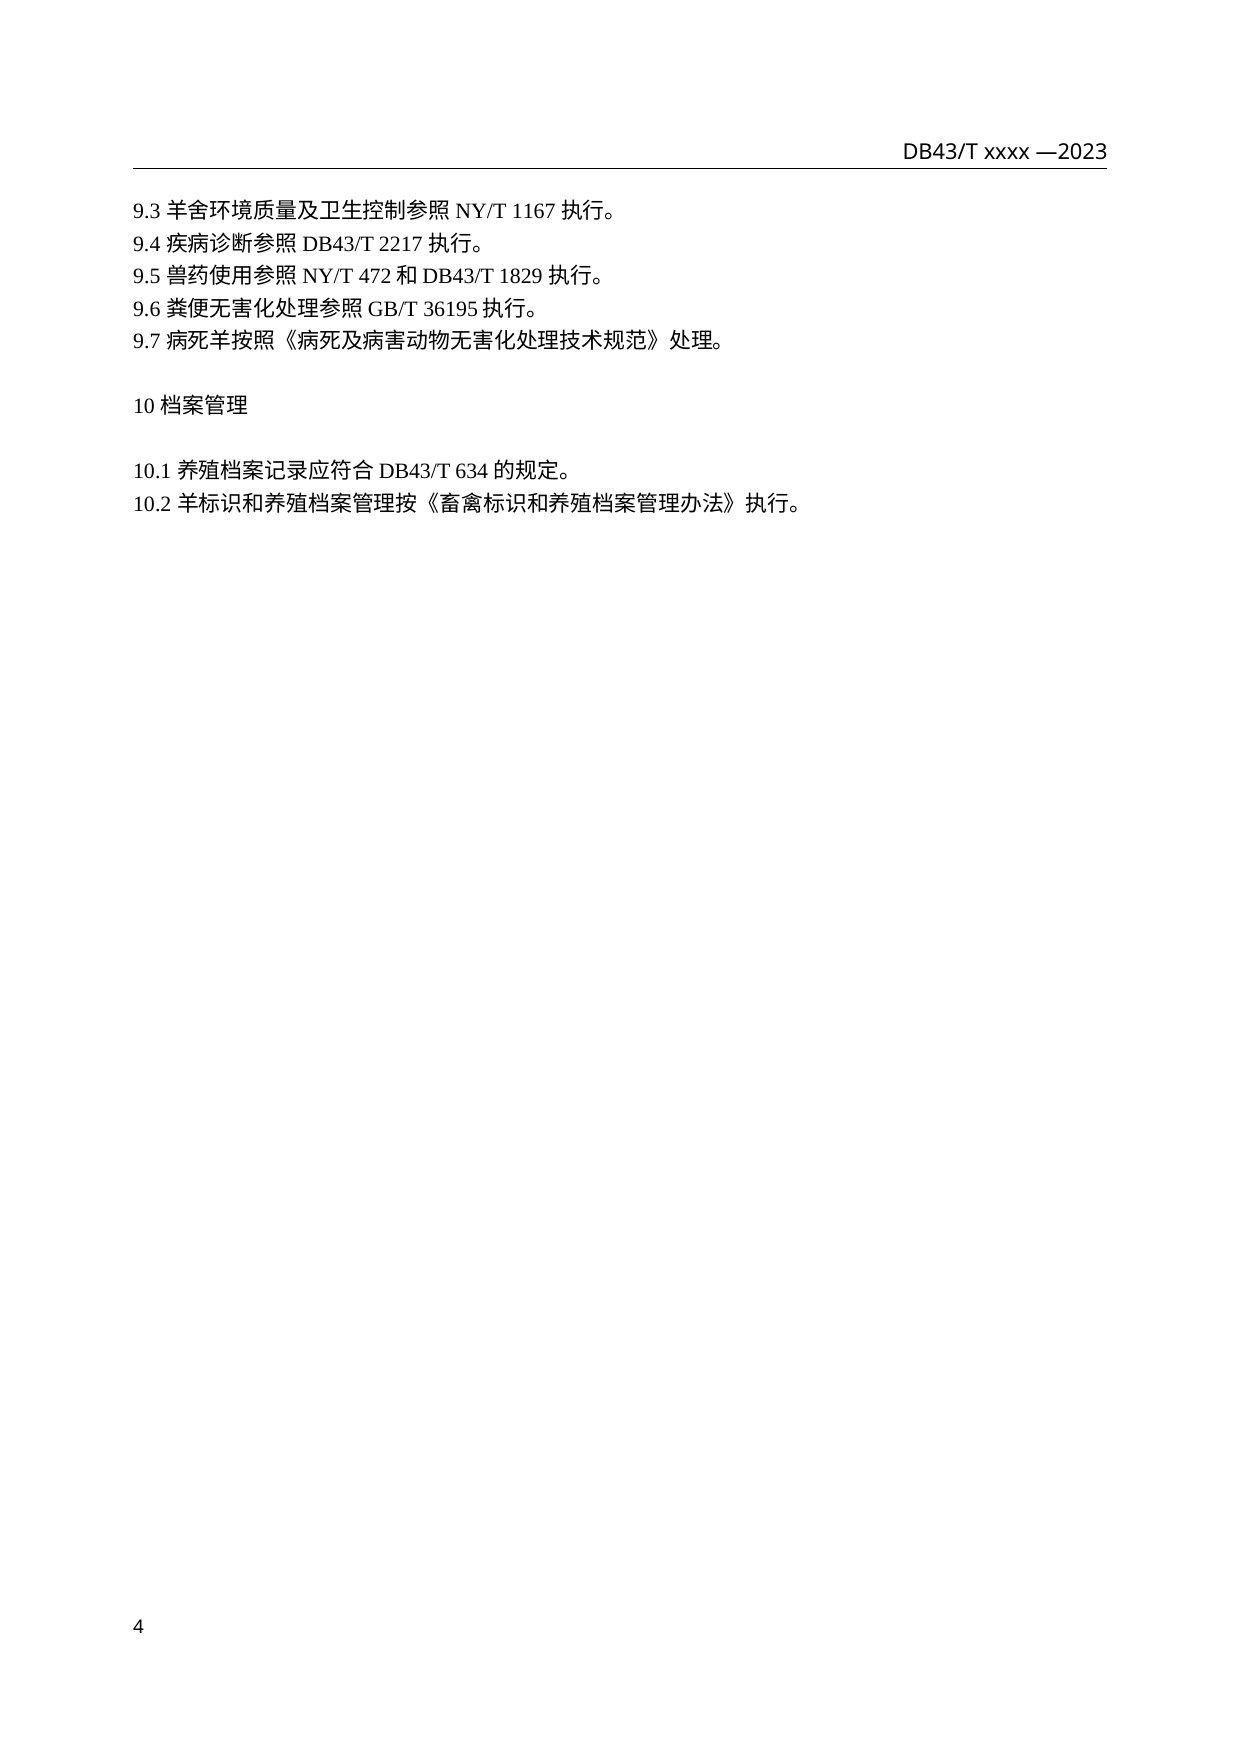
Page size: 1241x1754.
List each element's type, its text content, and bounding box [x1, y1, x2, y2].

text 9.6 粪便无害化处理参照 GB/T 36195执行。 [133, 290, 1107, 323]
text 10.1 养殖档案记录应符合 DB43/T 634 的规定。 [133, 453, 1107, 485]
text 10 档案管理 [133, 388, 1107, 420]
text 9.7 病死羊按照《病死及病害动物无害化处理技术规范》处理。 [133, 323, 1107, 355]
text 9.4 疾病诊断参照 DB43/T 2217 执行。 [133, 225, 1107, 258]
text 10.2 羊标识和养殖档案管理按《畜禽标识和养殖档案管理办法》执行。 [133, 485, 1107, 518]
text 9.5 兽药使用参照 NY/T 472和DB43/T 1829 执行。 [133, 258, 1107, 290]
text 9.3 羊舍环境质量及卫生控制参照 NY/T 1167 执行。 [133, 193, 1107, 225]
